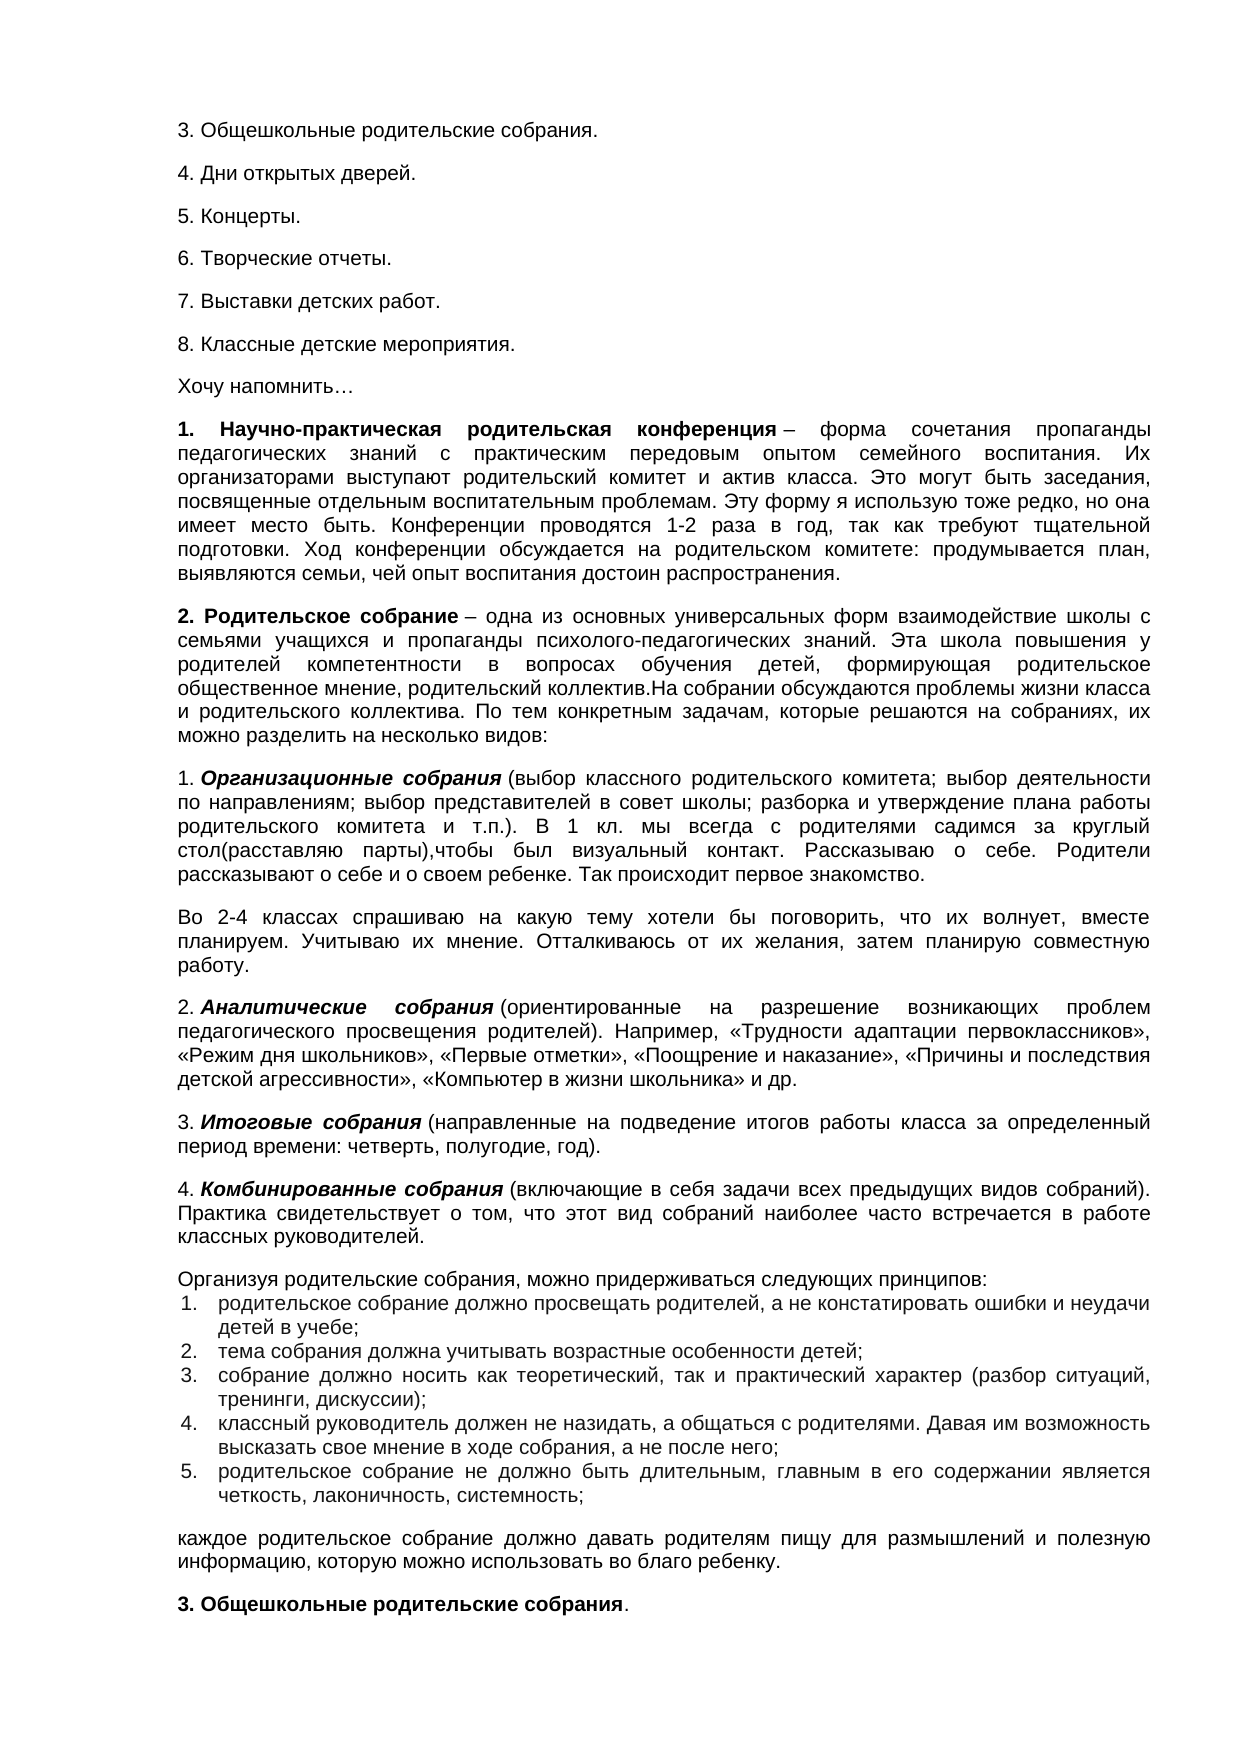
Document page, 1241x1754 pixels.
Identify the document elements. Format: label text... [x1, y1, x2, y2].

text 3. Итоговые собрания (направленные на подведение итогов работы класса за определенный период времени: четверть, полугодие, год). [177, 1110, 1152, 1158]
text Хочу напомнить… [177, 374, 1152, 398]
text 7. Выставки детских работ. [177, 289, 1152, 313]
text Во 2-4 классах спрашиваю на какую тему хотели бы поговорить, что их волнует, вместе планируем. Учитываю их мнение. Отталкиваюсь от их желания, затем планирую совместную работу. [177, 904, 1152, 976]
text 6. Творческие отчеты. [177, 246, 1152, 270]
text 5. Концерты. [177, 203, 1152, 227]
text 3. Общешкольные родительские собрания. [177, 1592, 1152, 1616]
list родительское собрание должно просвещать родителей, а не констатировать ошибки и неудачи детей в учебе; [180, 1291, 1152, 1339]
list классный руководитель должен не назидать, а общаться с родителями. Давая им возможность высказать свое мнение в ходе собрания, а не после него; [180, 1411, 1152, 1459]
text каждое родительское собрание должно давать родителям пищу для размышлений и полезную информацию, которую можно использовать во благо ребенку. [177, 1525, 1152, 1573]
list тема собрания должна учитывать возрастные особенности детей; [180, 1339, 1152, 1363]
text 2. Аналитические собрания (ориентированные на разрешение возникающих проблем педагогического просвещения родителей). Например, «Трудности адаптации первоклассников», «Режим дня школьников», «Первые отметки», «Поощрение и наказание», «Причины и последствия детской агрессивности», «Компьютер в жизни школьника» и др. [177, 995, 1152, 1091]
text 4. Комбинированные собрания (включающие в себя задачи всех предыдущих видов собраний). Практика свидетельствует о том, что этот вид собраний наиболее часто встречается в работе классных руководителей. [177, 1176, 1152, 1248]
text 8. Классные детские мероприятия. [177, 332, 1152, 356]
text 4. Дни открытых дверей. [177, 161, 1152, 185]
text Организуя родительские собрания, можно придерживаться следующих принципов: [177, 1267, 1152, 1291]
list собрание должно носить как теоретический, так и практический характер (разбор ситуаций, тренинги, дискуссии); [180, 1363, 1152, 1411]
text 1. Организационные собрания (выбор классного родительского комитета; выбор деятельности по направлениям; выбор представителей в совет школы; разборка и утверждение плана работы родительского комитета и т.п.). В 1 кл. мы всегда с родителями садимся за круглый стол(расставляю парты),чтобы был визуальный контакт. Рассказываю о себе. Родители рассказывают о себе и о своем ребенке. Так происходит первое знакомство. [177, 766, 1152, 886]
text 3. Общешкольные родительские собрания. [177, 118, 1152, 142]
text 2. Родительское собрание – одна из основных универсальных форм взаимодействие школы с семьями учащихся и пропаганды психолого-педагогических знаний. Эта школа повышения у родителей компетентности в вопросах обучения детей, формирующая родительское общественное мнение, родительский коллектив.На собрании обсуждаются проблемы жизни класса и родительского коллектива. По тем конкретным задачам, которые решаются на собраниях, их можно разделить на несколько видов: [177, 603, 1152, 747]
text 1. Научно-практическая родительская конференция – форма сочетания пропаганды педагогических знаний с практическим передовым опытом семейного воспитания. Их организаторами выступают родительский комитет и актив класса. Это могут быть заседания, посвященные отдельным воспитательным проблемам. Эту форму я использую тоже редко, но она имеет место быть. Конференции проводятся 1-2 раза в год, так как требуют тщательной подготовки. Ход конференции обсуждается на родительском комитете: продумывается план, выявляются семьи, чей опыт воспитания достоин распространения. [177, 417, 1152, 585]
list родительское собрание не должно быть длительным, главным в его содержании является четкость, лаконичность, системность; [180, 1459, 1152, 1507]
